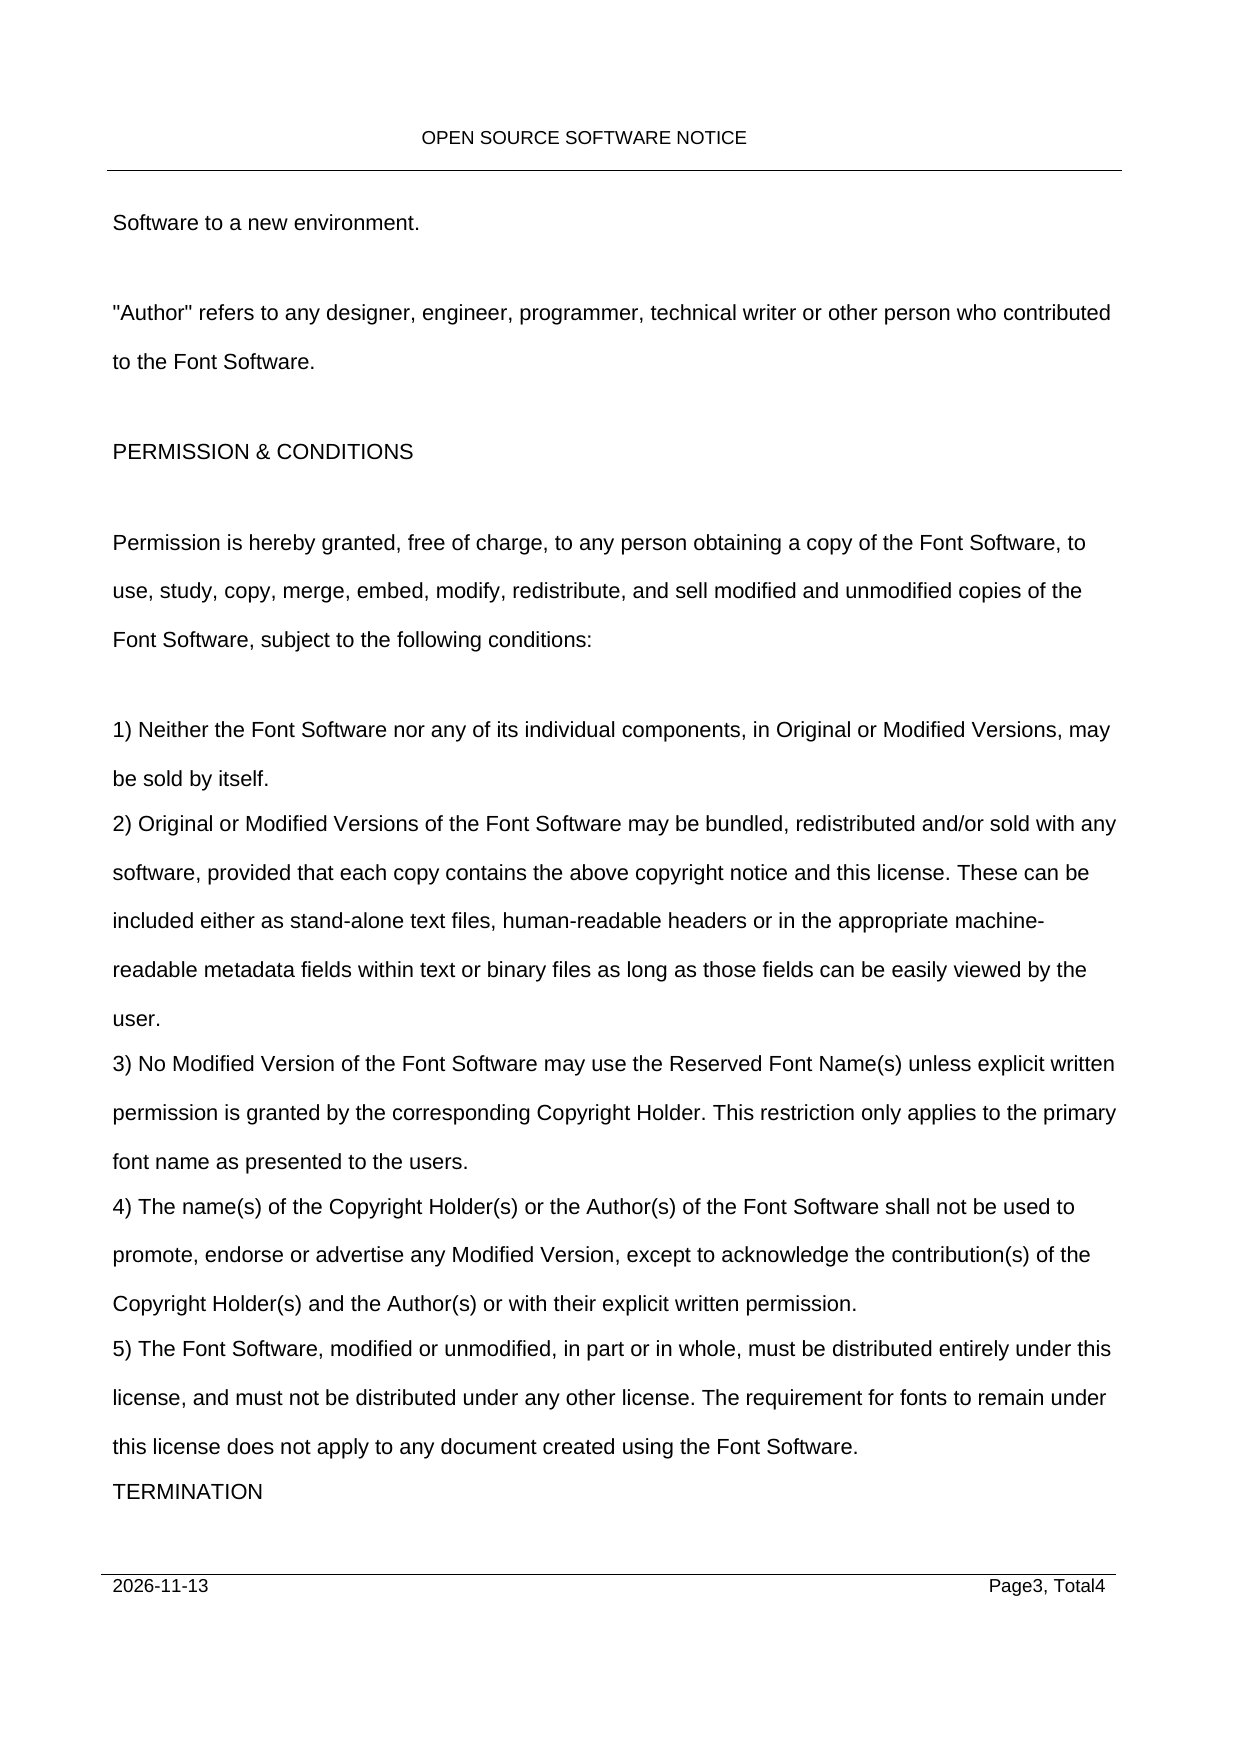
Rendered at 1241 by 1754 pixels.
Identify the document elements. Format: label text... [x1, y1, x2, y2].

text 1) Neither the Font Software nor any of its individual components, in Original or Modified Versions, may be sold by itself. [112, 713, 1128, 795]
text 5) The Font Software, modified or unmodified, in part or in whole, must be distributed entirely under this license, and must not be distributed under any other license. The requirement for fonts to remain under this license does not apply to any document created using the Font Software. [112, 1333, 1128, 1463]
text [112, 206, 1128, 239]
text PERMISSION & CONDITIONS [112, 436, 1128, 468]
text 3) No Modified Version of the Font Software may use the Reserved Font Name(s) unless explicit written permission is granted by the corresponding Copyright Holder. This restriction only applies to the primary font name as presented to the users. [112, 1047, 1128, 1177]
text TERMINATION [112, 1475, 1128, 1508]
text "Author" refers to any designer, engineer, programmer, technical writer or other person who contributed to the Font Software. [112, 297, 1128, 378]
text 2) Original or Modified Versions of the Font Software may be bundled, redistributed and/or sold with any software, provided that each copy contains the above copyright notice and this license. These can be included either as stand-alone text files, human-readable headers or in the appropriate machine-readable metadata fields within text or binary files as long as those fields can be easily viewed by the user. [112, 807, 1128, 1035]
text 4) The name(s) of the Copyright Holder(s) or the Author(s) of the Font Software shall not be used to promote, endorse or advertise any Modified Version, except to acknowledge the contribution(s) of the Copyright Holder(s) and the Author(s) or with their explicit written permission. [112, 1190, 1128, 1320]
text Permission is hereby granted, free of charge, to any person obtaining a copy of the Font Software, to use, study, copy, merge, embed, modify, redistribute, and sell modified and unmodified copies of the Font Software, subject to the following conditions: [112, 526, 1128, 656]
